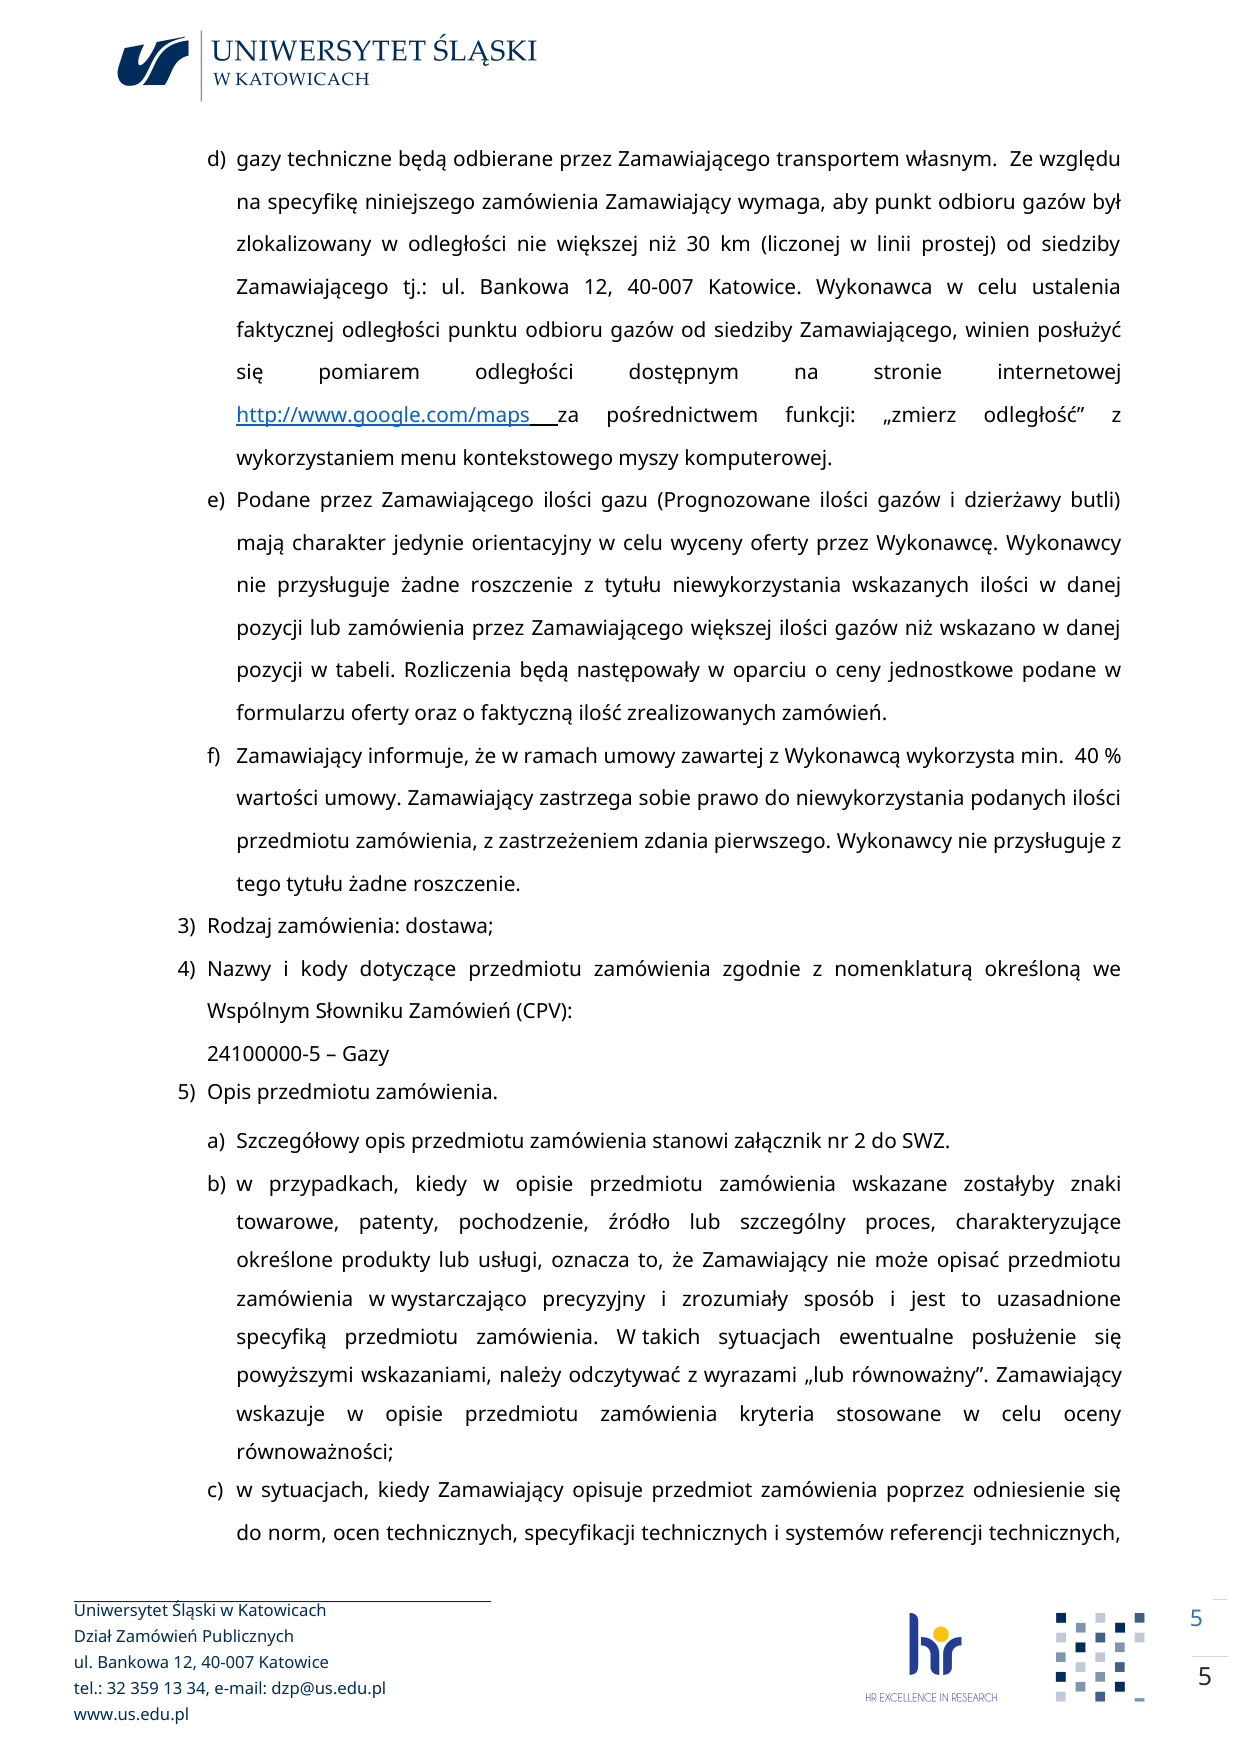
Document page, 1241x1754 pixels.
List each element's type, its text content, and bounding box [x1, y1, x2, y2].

list Rodzaj zamówienia: dostawa; [177, 911, 1122, 940]
list Podane przez Zamawiającego ilości gazu (Prognozowane ilości gazów i dzierżawy butli) mają charakter jedynie orientacyjny w celu wyceny oferty przez Wykonawcę. Wykonawcy nie przysługuje żadne roszczenie z tytułu niewykorzystania wskazanych ilości w danej pozycji lub zamówienia przez Zamawiającego większej ilości gazów niż wskazano w danej pozycji w tabeli. Rozliczenia będą następowały w oparciu o ceny jednostkowe podane w formularzu oferty oraz o faktyczną ilość zrealizowanych zamówień. [207, 485, 1122, 727]
picture [0, 1592, 492, 1610]
picture [0, 0, 1240, 137]
subtitle w przypadkach, kiedy w opisie przedmiotu zamówienia wskazane zostałyby znaki towarowe, patenty, pochodzenie, źródło lub szczególny proces, charakteryzujące określone produkty lub usługi, oznacza to, że Zamawiający nie może opisać przedmiotu zamówienia w wystarczająco precyzyjny i zrozumiały sposób i jest to uzasadnione specyfiką przedmiotu zamówienia. W takich sytuacjach ewentualne posłużenie się powyższymi wskazaniami, należy odczytywać z wyrazami „lub równoważny”. Zamawiający wskazuje w opisie przedmiotu zamówienia kryteria stosowane w celu oceny równoważności; [207, 1169, 1122, 1466]
text 24100000-5 – Gazy [207, 1039, 1122, 1067]
list Opis przedmiotu zamówienia. [177, 1077, 1122, 1106]
list gazy techniczne będą odbierane przez Zamawiającego transportem własnym. Ze względu na specyfikę niniejszego zamówienia Zamawiający wymaga, aby punkt odbioru gazów był zlokalizowany w odległości nie większej niż 30 km (liczonej w linii prostej) od siedziby Zamawiającego tj.: ul. Bankowa 12, 40-007 Katowice. Wykonawca w celu ustalenia faktycznej odległości punktu odbioru gazów od siedziby Zamawiającego, winien posłużyć się pomiarem odległości dostępnym na stronie internetowej http://www.google.com/maps za pośrednictwem funkcji: „zmierz odległość” z wykorzystaniem menu kontekstowego myszy komputerowej. [207, 144, 1122, 471]
list Nazwy i kody dotyczące przedmiotu zamówienia zgodnie z nomenklaturą określoną we Wspólnym Słowniku Zamówień (CPV): [177, 954, 1122, 1025]
list Zamawiający informuje, że w ramach umowy zawartej z Wykonawcą wykorzysta min. 40 % wartości umowy. Zamawiający zastrzega sobie prawo do niewykorzystania podanych ilości przedmiotu zamówienia, z zastrzeżeniem zdania pierwszego. Wykonawcy nie przysługuje z tego tytułu żadne roszczenie. [207, 741, 1122, 897]
picture [797, 1485, 1174, 1731]
subtitle Szczegółowy opis przedmiotu zamówienia stanowi załącznik nr 2 do SWZ. [207, 1126, 1122, 1155]
